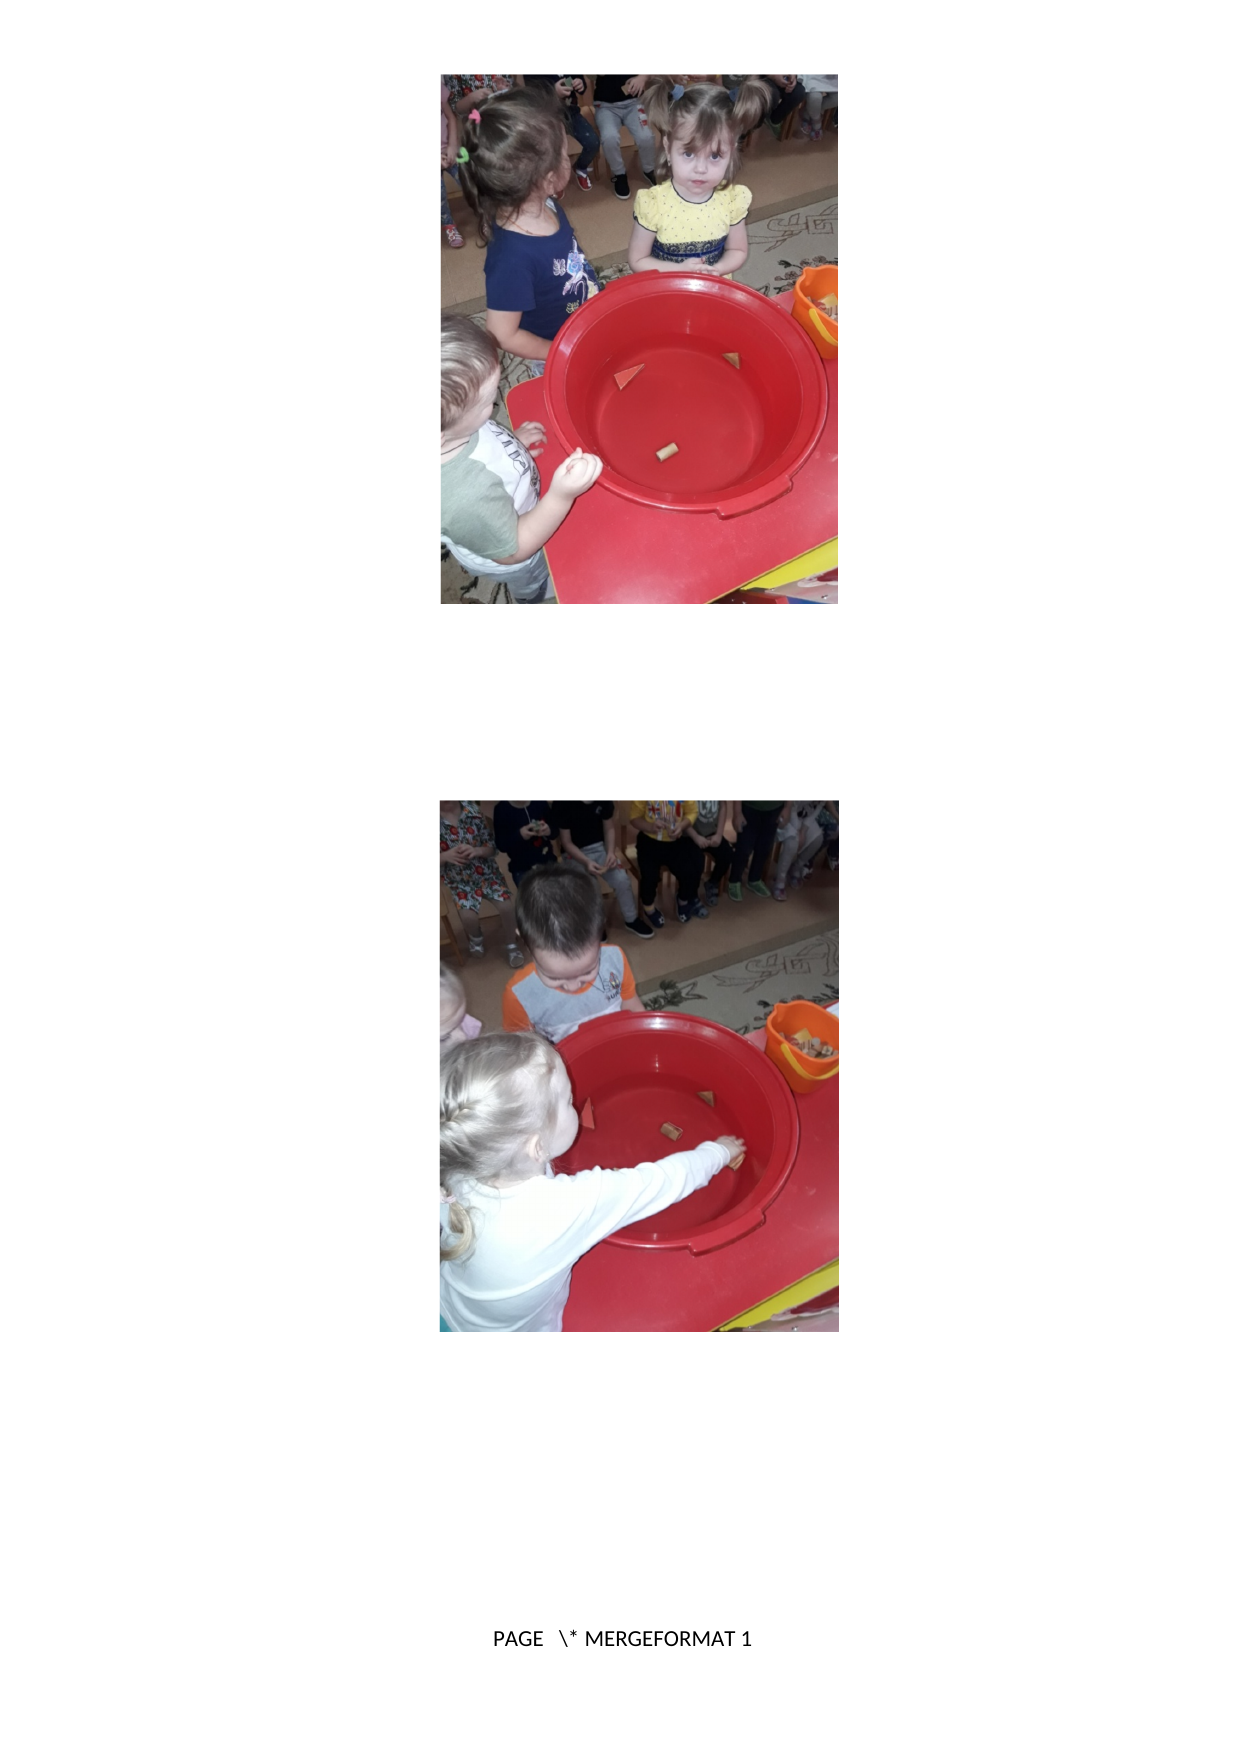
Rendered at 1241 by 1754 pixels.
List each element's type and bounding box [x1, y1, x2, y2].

picture [441, 75, 838, 603]
picture [440, 801, 839, 1331]
